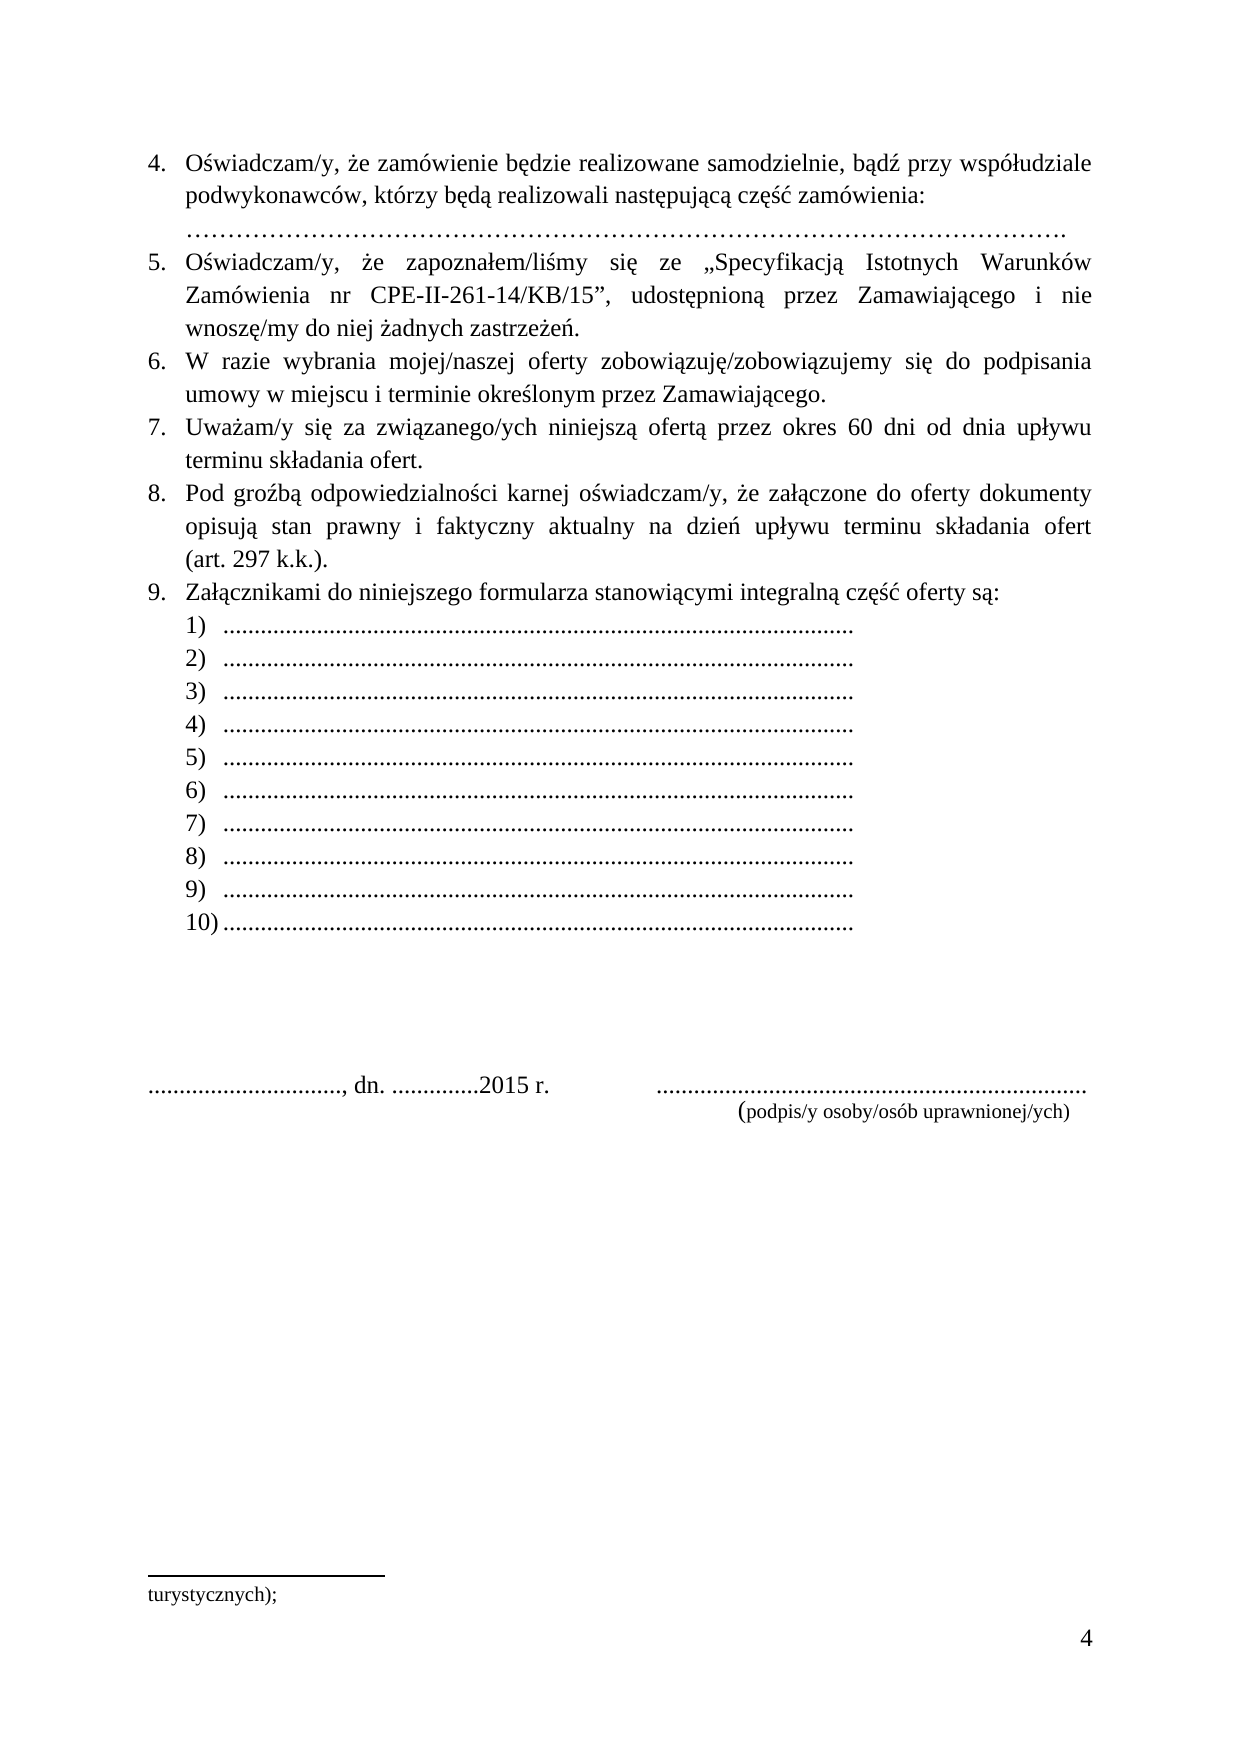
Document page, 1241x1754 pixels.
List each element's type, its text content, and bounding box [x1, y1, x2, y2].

list ..................................................................................................... [185, 775, 1093, 804]
list ..................................................................................................... [185, 610, 1093, 639]
list ..................................................................................................... [185, 874, 1093, 903]
list ..................................................................................................... [185, 676, 1093, 705]
list Pod groźbą odpowiedzialności karnej oświadczam/y, że załączone do oferty dokumenty opisują stan prawny i faktyczny aktualny na dzień upływu terminu składania ofert (art. 297 k.k.). [148, 478, 1093, 573]
list Załącznikami do niniejszego formularza stanowiącymi integralną część oferty są: [148, 577, 1093, 606]
list W razie wybrania mojej/naszej oferty zobowiązuję/zobowiązujemy się do podpisania umowy w miejscu i terminie określonym przez Zamawiającego. [148, 346, 1093, 407]
list ..................................................................................................... [185, 808, 1093, 837]
list Uważam/y się za związanego/ych niniejszą ofertą przez okres 60 dni od dnia upływu terminu składania ofert. [148, 412, 1093, 473]
list ..................................................................................................... [185, 709, 1093, 738]
list Oświadczam/y, że zamówienie będzie realizowane samodzielnie, bądź przy współudziale podwykonawców, którzy będą realizowali następującą część zamówienia: [148, 148, 1093, 209]
list Oświadczam/y, że zapoznałem/liśmy się ze „Specyfikacją Istotnych Warunków Zamówienia nr CPE-II-261-14/KB/15”, udostępnioną przez Zamawiającego i nie wnoszę/my do niej żadnych zastrzeżeń. [148, 247, 1093, 341]
list ..................................................................................................... [185, 907, 1093, 936]
list ..................................................................................................... [185, 841, 1093, 870]
text ……………………………………………………………………………………………. [185, 214, 1093, 242]
list ..................................................................................................... [185, 742, 1093, 771]
text ..............................., dn. ..............2015 r. ..................................................................... [148, 1073, 1093, 1098]
list ..................................................................................................... [185, 643, 1093, 672]
text (podpis/y osoby/osób uprawnionej/ych) [664, 1098, 1093, 1123]
